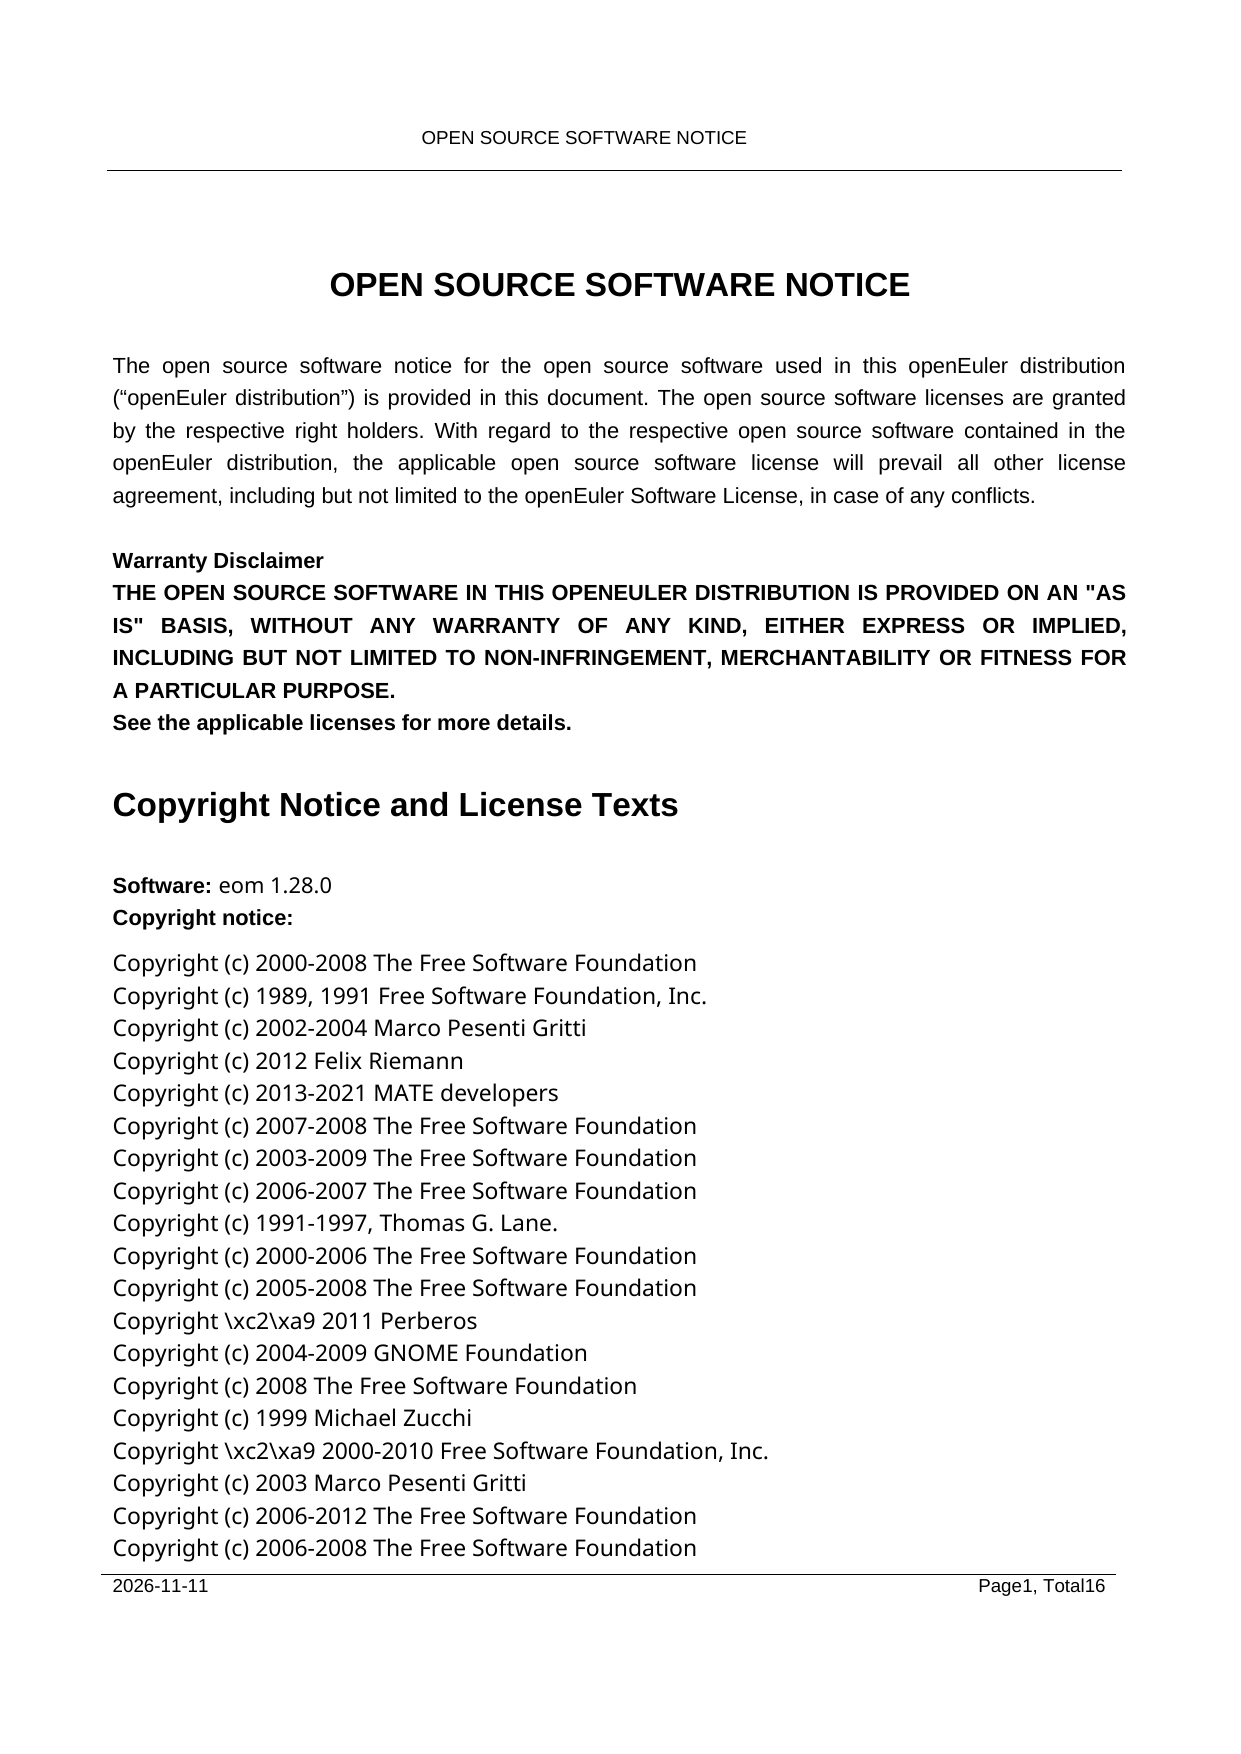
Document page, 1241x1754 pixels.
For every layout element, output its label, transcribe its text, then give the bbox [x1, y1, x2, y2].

text Copyright Notice and License Texts [112, 771, 1128, 836]
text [112, 947, 1128, 1564]
text THE OPEN SOURCE SOFTWARE IN THIS OPENEULER DISTRIBUTION IS PROVIDED ON AN "AS IS" BASIS, WITHOUT ANY WARRANTY OF ANY KIND, EITHER EXPRESS OR IMPLIED, INCLUDING BUT NOT LIMITED TO NON-INFRINGEMENT, MERCHANTABILITY OR FITNESS FOR A PARTICULAR PURPOSE. See the applicable licenses for more details. [112, 576, 1128, 739]
title Software: eom 1.28.0 [112, 869, 1128, 901]
text The open source software notice for the open source software used in this openEuler distribution (“openEuler distribution”) is provided in this document. The open source software licenses are granted by the respective right holders. With regard to the respective open source software contained in the openEuler distribution, the applicable open source software license will prevail all other license agreement, including but not limited to the openEuler Software License, in case of any conflicts. [112, 349, 1128, 511]
text OPEN SOURCE SOFTWARE NOTICE [112, 251, 1128, 316]
text Warranty Disclaimer [112, 544, 1128, 576]
text Copyright notice: [112, 901, 1128, 934]
